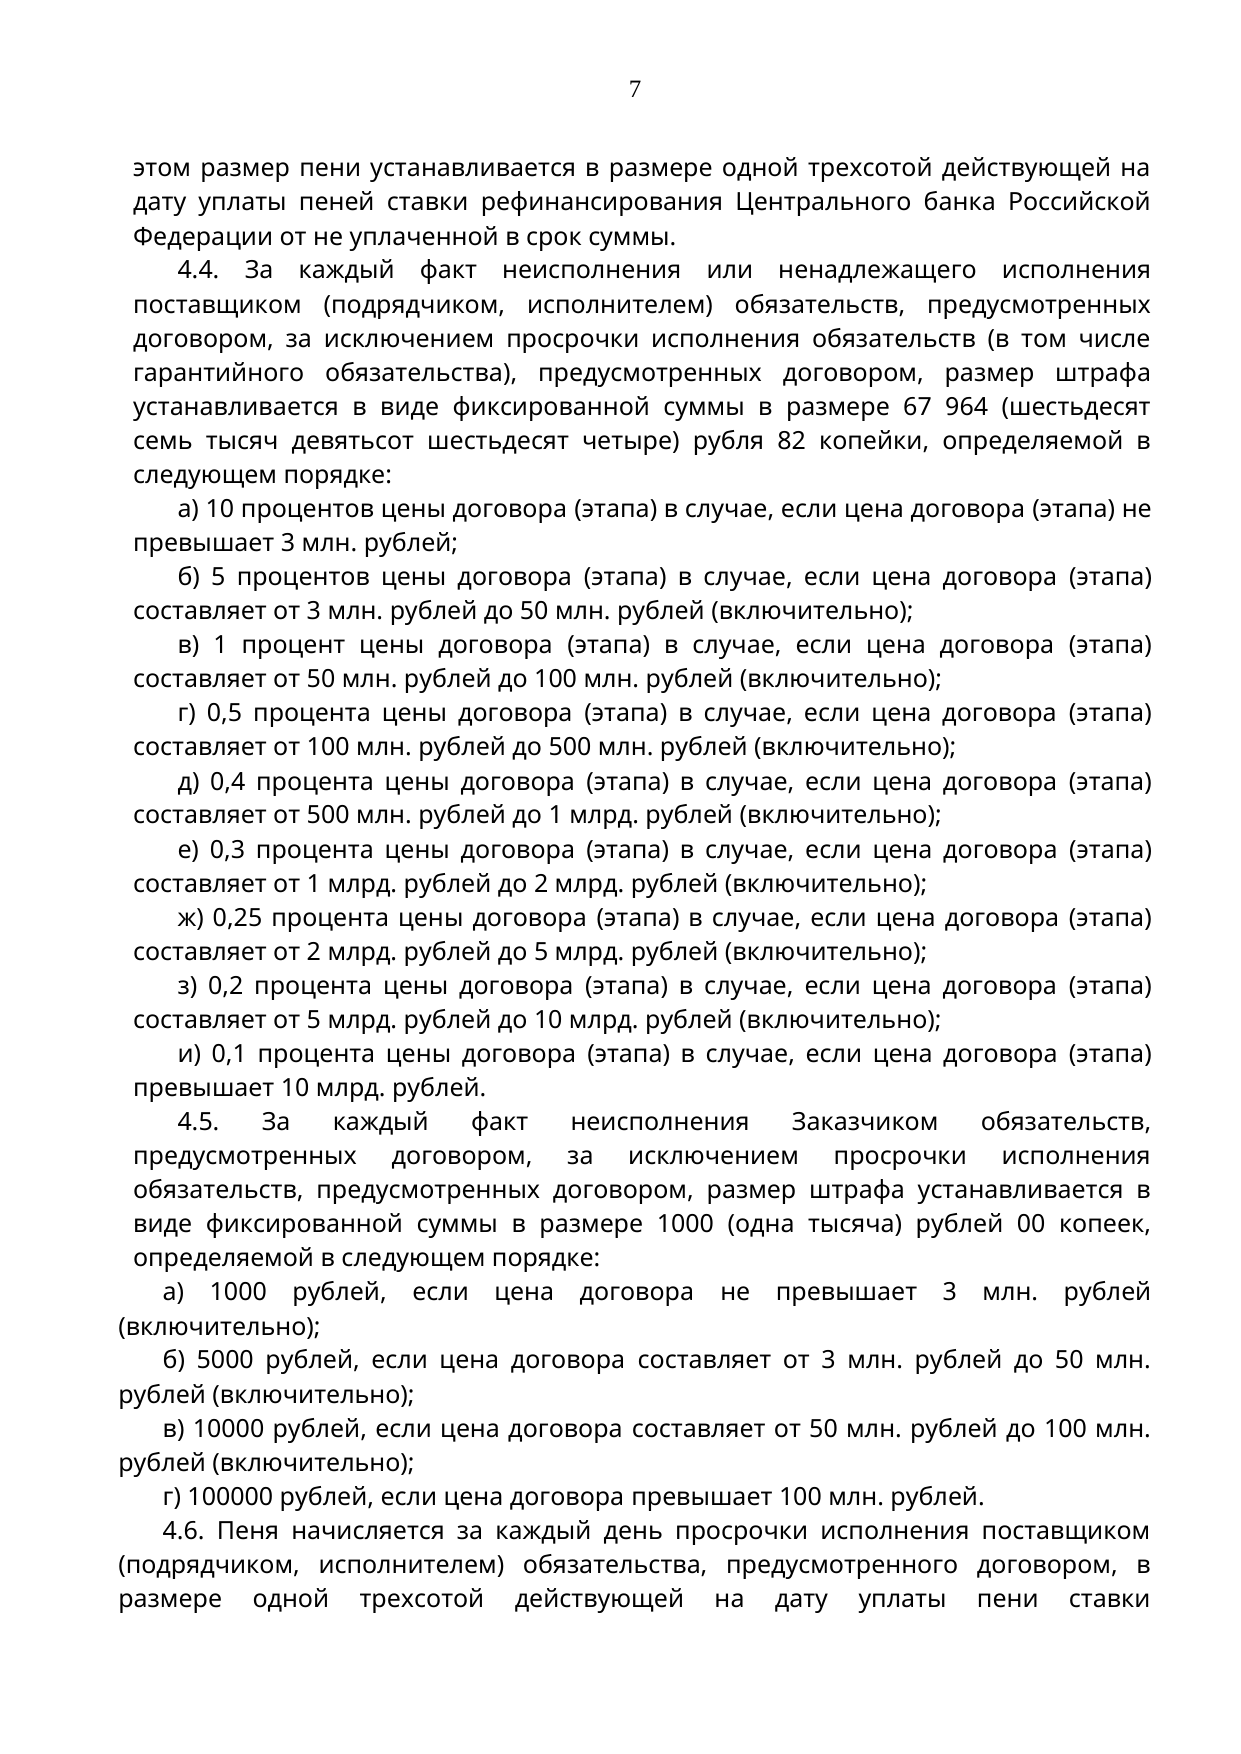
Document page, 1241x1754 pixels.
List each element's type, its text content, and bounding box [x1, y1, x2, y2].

text 4.5. За каждый факт неисполнения Заказчиком обязательств, предусмотренных договором, за исключением просрочки исполнения обязательств, предусмотренных договором, размер штрафа устанавливается в виде фиксированной суммы в размере 1000 (одна тысяча) рублей 00 копеек, определяемой в следующем порядке: [133, 1104, 1152, 1274]
text а) 1000 рублей, если цена договора не превышает 3 млн. рублей (включительно); [118, 1274, 1152, 1342]
text б) 5 процентов цены договора (этапа) в случае, если цена договора (этапа) составляет от 3 млн. рублей до 50 млн. рублей (включительно); [133, 559, 1152, 627]
text а) 10 процентов цены договора (этапа) в случае, если цена договора (этапа) не превышает 3 млн. рублей; [133, 491, 1152, 559]
text е) 0,3 процента цены договора (этапа) в случае, если цена договора (этапа) составляет от 1 млрд. рублей до 2 млрд. рублей (включительно); [133, 831, 1152, 899]
text ж) 0,25 процента цены договора (этапа) в случае, если цена договора (этапа) составляет от 2 млрд. рублей до 5 млрд. рублей (включительно); [133, 899, 1152, 967]
text в) 10000 рублей, если цена договора составляет от 50 млн. рублей до 100 млн. рублей (включительно); [118, 1410, 1152, 1478]
text з) 0,2 процента цены договора (этапа) в случае, если цена договора (этапа) составляет от 5 млрд. рублей до 10 млрд. рублей (включительно); [133, 967, 1152, 1036]
text д) 0,4 процента цены договора (этапа) в случае, если цена договора (этапа) составляет от 500 млн. рублей до 1 млрд. рублей (включительно); [133, 763, 1152, 831]
text в) 1 процент цены договора (этапа) в случае, если цена договора (этапа) составляет от 50 млн. рублей до 100 млн. рублей (включительно); [133, 627, 1152, 695]
text 4.4. За каждый факт неисполнения или ненадлежащего исполнения поставщиком (подрядчиком, исполнителем) обязательств, предусмотренных договором, за исключением просрочки исполнения обязательств (в том числе гарантийного обязательства), предусмотренных договором, размер штрафа устанавливается в виде фиксированной суммы в размере 67 964 (шестьдесят семь тысяч девятьсот шестьдесят четыре) рубля 82 копейки, определяемой в следующем порядке: [133, 252, 1152, 491]
text г) 0,5 процента цены договора (этапа) в случае, если цена договора (этапа) составляет от 100 млн. рублей до 500 млн. рублей (включительно); [133, 695, 1152, 763]
text б) 5000 рублей, если цена договора составляет от 3 млн. рублей до 50 млн. рублей (включительно); [118, 1342, 1152, 1410]
text г) 100000 рублей, если цена договора превышает 100 млн. рублей. [118, 1478, 1152, 1512]
text и) 0,1 процента цены договора (этапа) в случае, если цена договора (этапа) превышает 10 млрд. рублей. [133, 1036, 1152, 1104]
